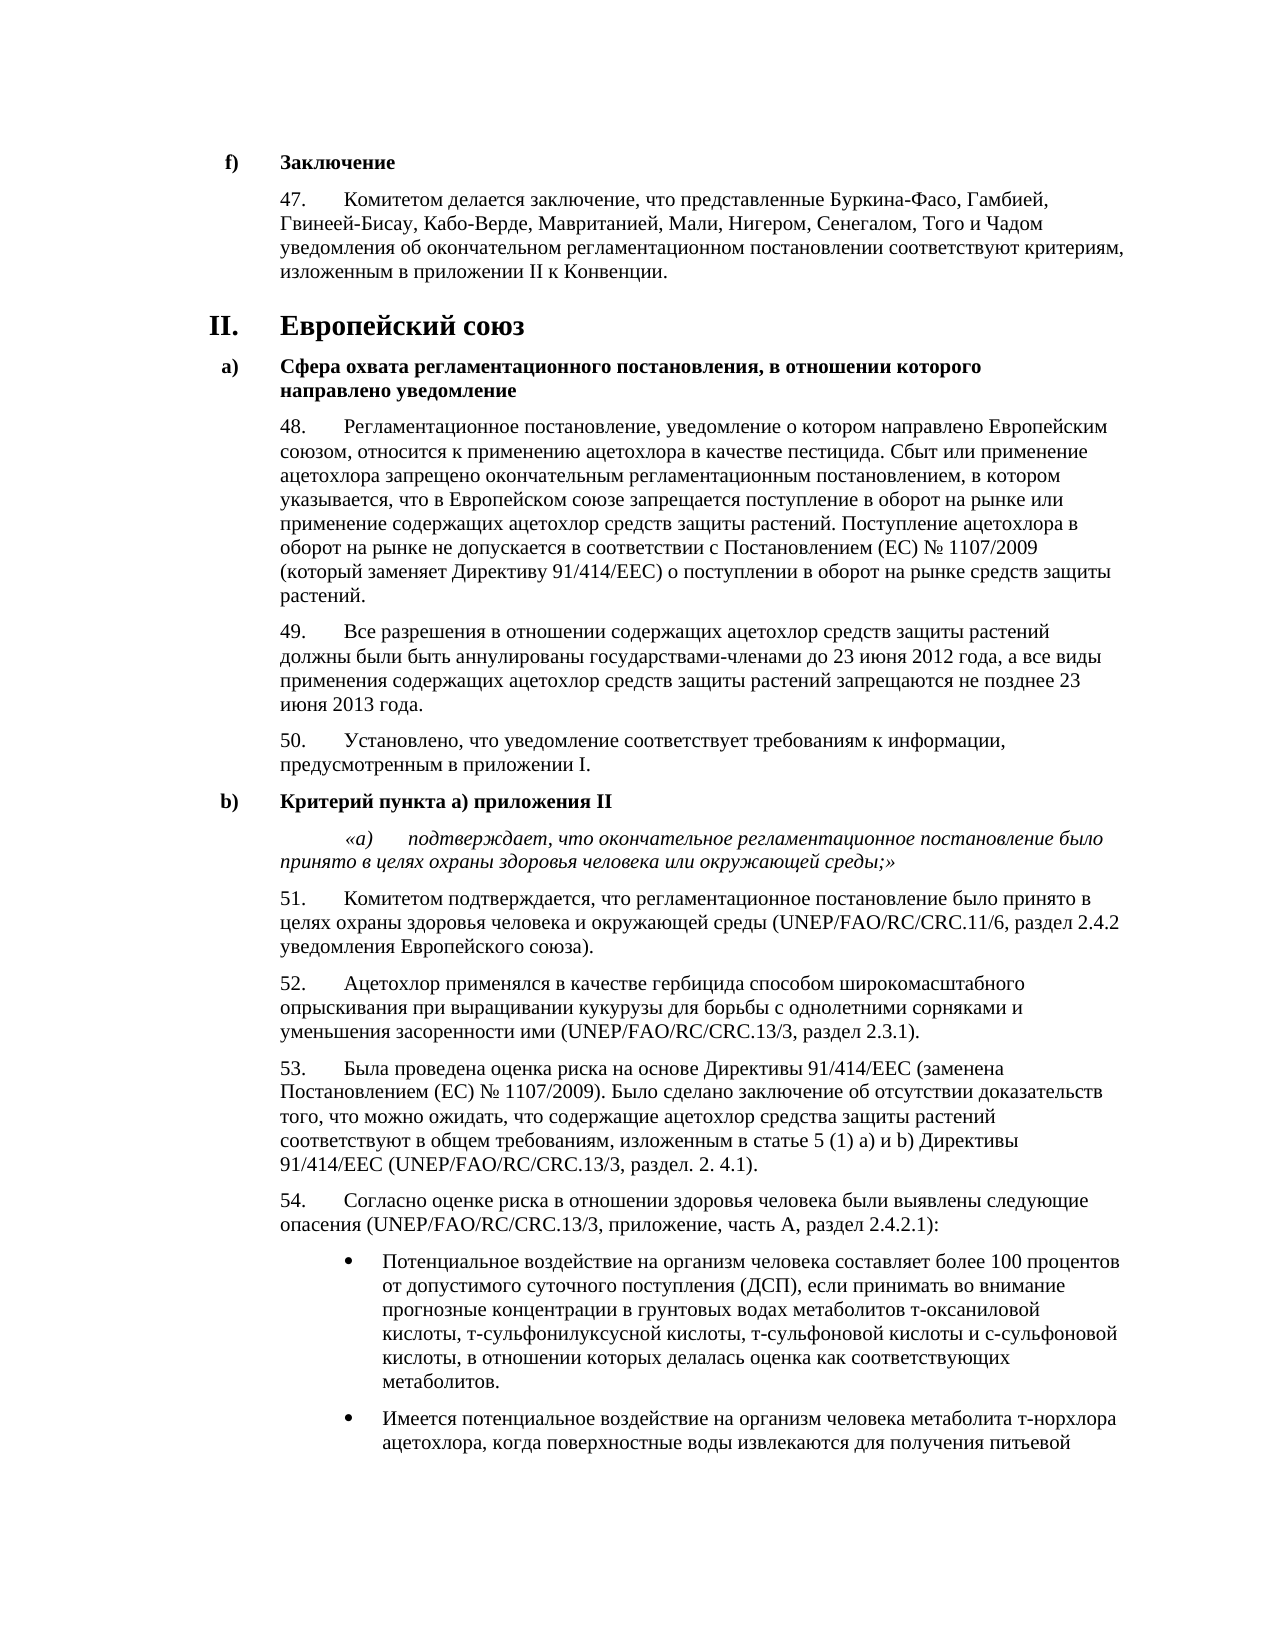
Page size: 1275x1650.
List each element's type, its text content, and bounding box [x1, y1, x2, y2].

text 54. Согласно оценке риска в отношении здоровья человека были выявлены следующие опасения (UNEP/FAO/RC/CRC.13/3, приложение, часть A, раздел 2.4.2.1): [280, 1188, 1125, 1236]
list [345, 1406, 1125, 1454]
text «a) подтверждает, что окончательное регламентационное постановление было принято в целях охраны здоровья человека или окружающей среды;» [280, 825, 1125, 873]
text 51. Комитетом подтверждается, что регламентационное постановление было принято в целях охраны здоровья человека и окружающей среды (UNEP/FAO/RC/CRC.11/6, раздел 2.4.2 уведомления Европейского союза). [280, 886, 1125, 958]
list Потенциальное воздействие на организм человека составляет более 100 процентов от допустимого суточного поступления (ДСП), если принимать во внимание прогнозные концентрации в грунтовых водах метаболитов т-оксаниловой кислоты, т-сульфонилуксусной кислоты, т-сульфоновой кислоты и с-сульфоновой кислоты, в отношении которых делалась оценка как соответствующих метаболитов. [345, 1249, 1125, 1393]
text 48. Регламентационное постановление, уведомление о котором направлено Европейским союзом, относится к применению ацетохлора в качестве пестицида. Сбыт или применение ацетохлора запрещено окончательным регламентационным постановлением, в котором указывается, что в Европейском союзе запрещается поступление в оборот на рынке или применение содержащих ацетохлор средств защиты растений. Поступление ацетохлора в оборот на рынке не допускается в соответствии с Постановлением (EC) № 1107/2009 (который заменяет Директиву 91/414/ЕЕС) о поступлении в оборот на рынке средств защиты растений. [280, 414, 1125, 607]
text 49. Все разрешения в отношении содержащих ацетохлор средств защиты растений должны были быть аннулированы государствами-членами до 23 июня 2012 года, а все виды применения содержащих ацетохлор средств защиты растений запрещаются не позднее 23 июня 2013 года. [280, 619, 1125, 716]
text 52. Ацетохлор применялся в качестве гербицида способом широкомасштабного опрыскивания при выращивании кукурузы для борьбы с однолетними сорняками и уменьшения засоренности ими (UNEP/FAO/RC/CRC.13/3, раздел 2.3.1). [280, 971, 1125, 1043]
text 53. Была проведена оценка риска на основе Директивы 91/414/EEC (заменена Постановлением (ЕС) № 1107/2009). Было сделано заключение об отсутствии доказательств того, что можно ожидать, что содержащие ацетохлор средства защиты растений соответствуют в общем требованиям, изложенным в статье 5 (1) a) и b) Директивы 91/414/ЕЕС (UNEP/FAO/RC/CRC.13/3, раздел. 2. 4.1). [280, 1055, 1125, 1176]
text II. Европейский союз [150, 308, 1095, 341]
text f) Заключение [150, 150, 1095, 174]
text a) Сфера охвата регламентационного постановления, в отношении которого направлено уведомление [150, 354, 1095, 402]
text b) Критерий пункта a) приложения II [150, 789, 1095, 813]
text 50. Установлено, что уведомление соответствует требованиям к информации, предусмотренным в приложении I. [280, 728, 1125, 776]
text 47. Комитетом делается заключение, что представленные Буркина-Фасо, Гамбией, Гвинеей-Бисау, Кабо-Верде, Мавританией, Мали, Нигером, Сенегалом, Того и Чадом уведомления об окончательном регламентационном постановлении соответствуют критериям, изложенным в приложении II к Конвенции. [280, 187, 1125, 283]
